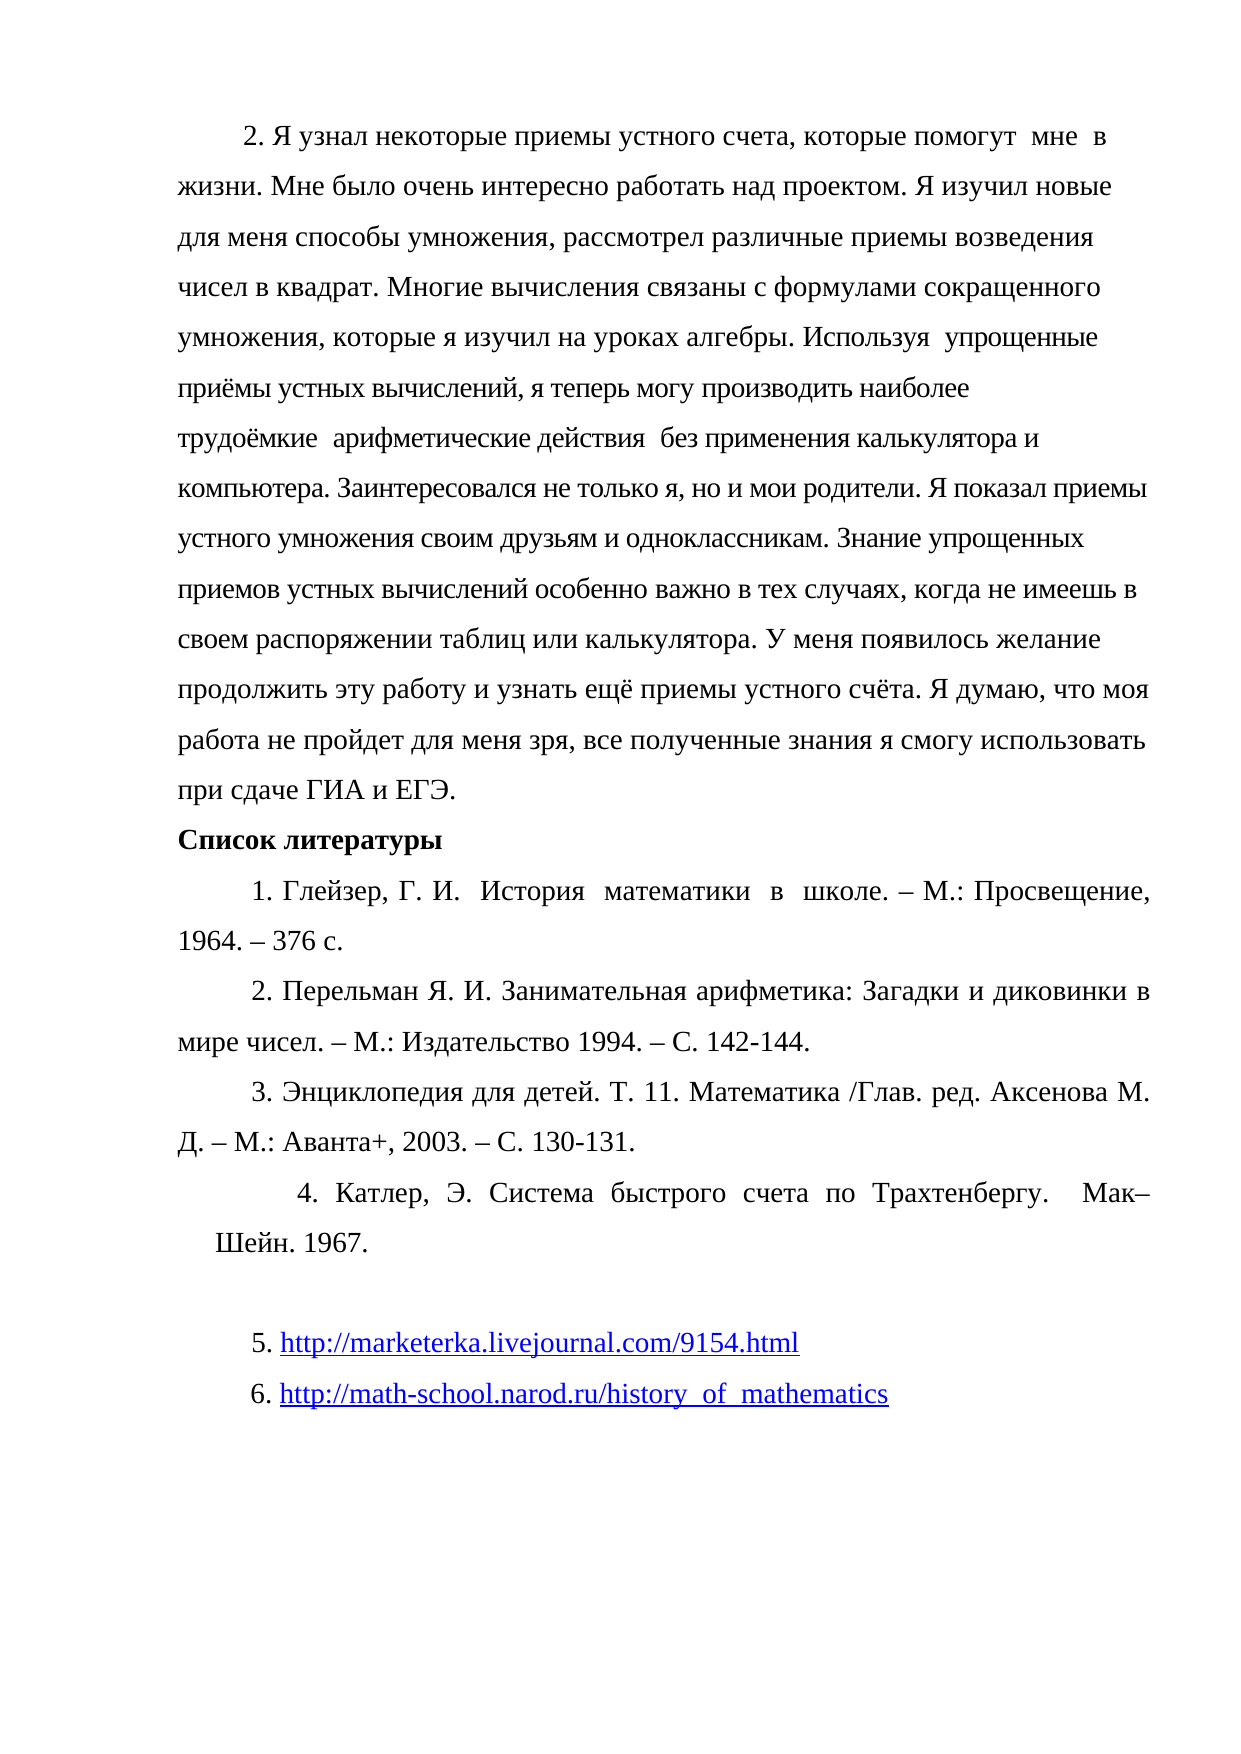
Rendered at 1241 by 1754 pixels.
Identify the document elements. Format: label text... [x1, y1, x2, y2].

text 1. Глейзер, Г. И. История математики в школе. – М.: Просвещение, 1964. – 376 с. [177, 873, 1152, 957]
text 4. Катлер, Э. Система быстрого счета по Трахтенбергу. Мак–Шейн. 1967. [215, 1175, 1152, 1258]
text 6. http://math-school.narod.ru/history_of_mathematics [177, 1376, 1152, 1409]
text Список литературы [177, 822, 1152, 856]
text 2. Перельман Я. И. Занимательная арифметика: Загадки и диковинки в мире чисел. – М.: Издательство 1994. – С. 142-144. [177, 973, 1152, 1057]
text 5. http://marketerka.livejournal.com/9154.html [177, 1326, 1152, 1359]
text 3. Энциклопедия для детей. Т. 11. Математика /Глав. ред. Аксенова М. Д. – М.: Аванта+, 2003. – С. 130-131. [177, 1074, 1152, 1158]
text 2. Я узнал некоторые приемы устного счета, которые помогут мне в жизни. Мне было очень интересно работать над проектом. Я изучил новые для меня способы умножения, рассмотрел различные приемы возведения чисел в квадрат. Многие вычисления связаны с формулами сокращенного умножения, которые я изучил на уроках алгебры. Используя упрощенные приёмы устных вычислений, я теперь могу производить наиболее трудоёмкие арифметические действия без применения калькулятора и компьютера. Заинтересовался не только я, но и мои родители. Я показал приемы устного умножения своим друзьям и одноклассникам. Знание упрощенных приемов устных вычислений особенно важно в тех случаях, когда не имеешь в своем распоряжении таблиц или калькулятора. У меня появилось желание продолжить эту работу и узнать ещё приемы устного счёта. Я думаю, что моя работа не пройдет для меня зря, все полученные знания я смогу использовать при сдаче ГИА и ЕГЭ. [177, 118, 1152, 806]
